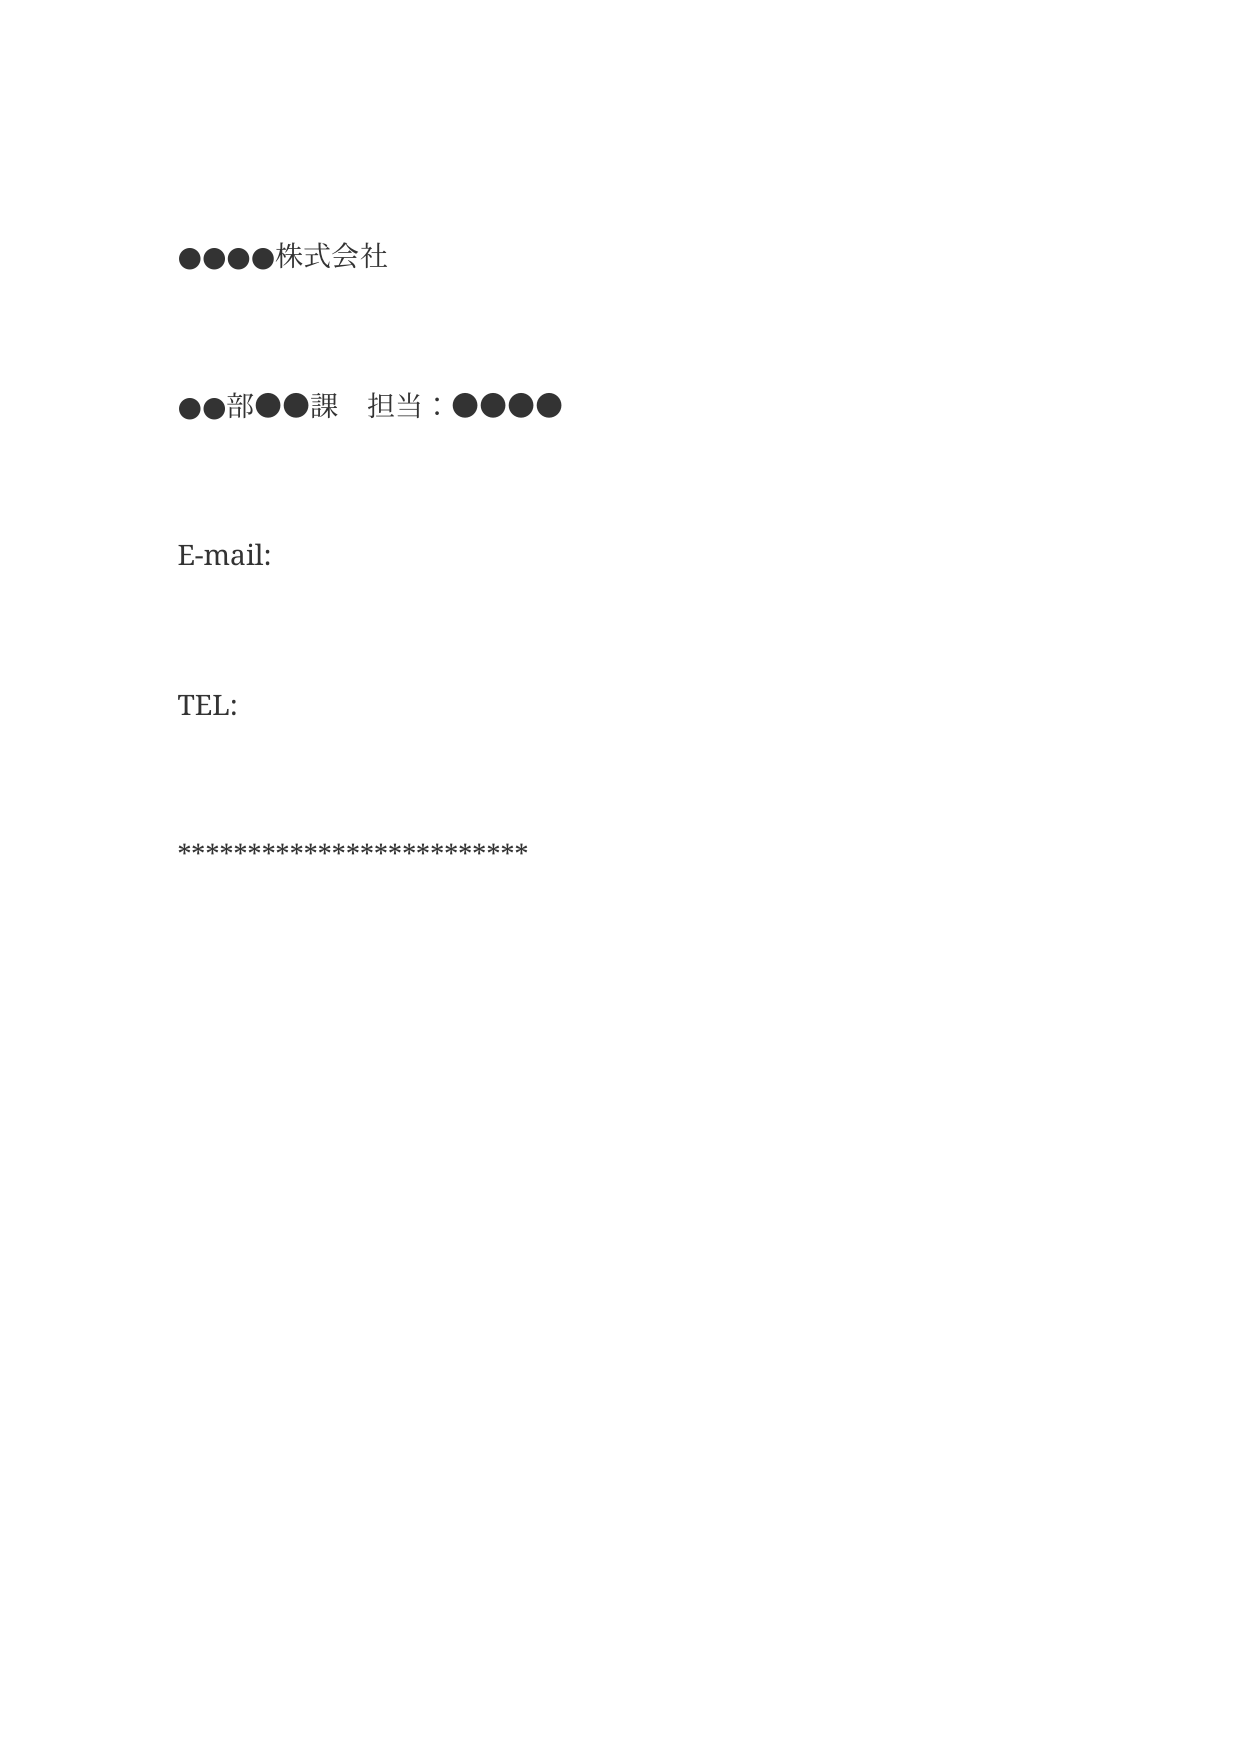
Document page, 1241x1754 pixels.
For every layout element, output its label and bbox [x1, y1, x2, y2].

text [177, 217, 1063, 892]
